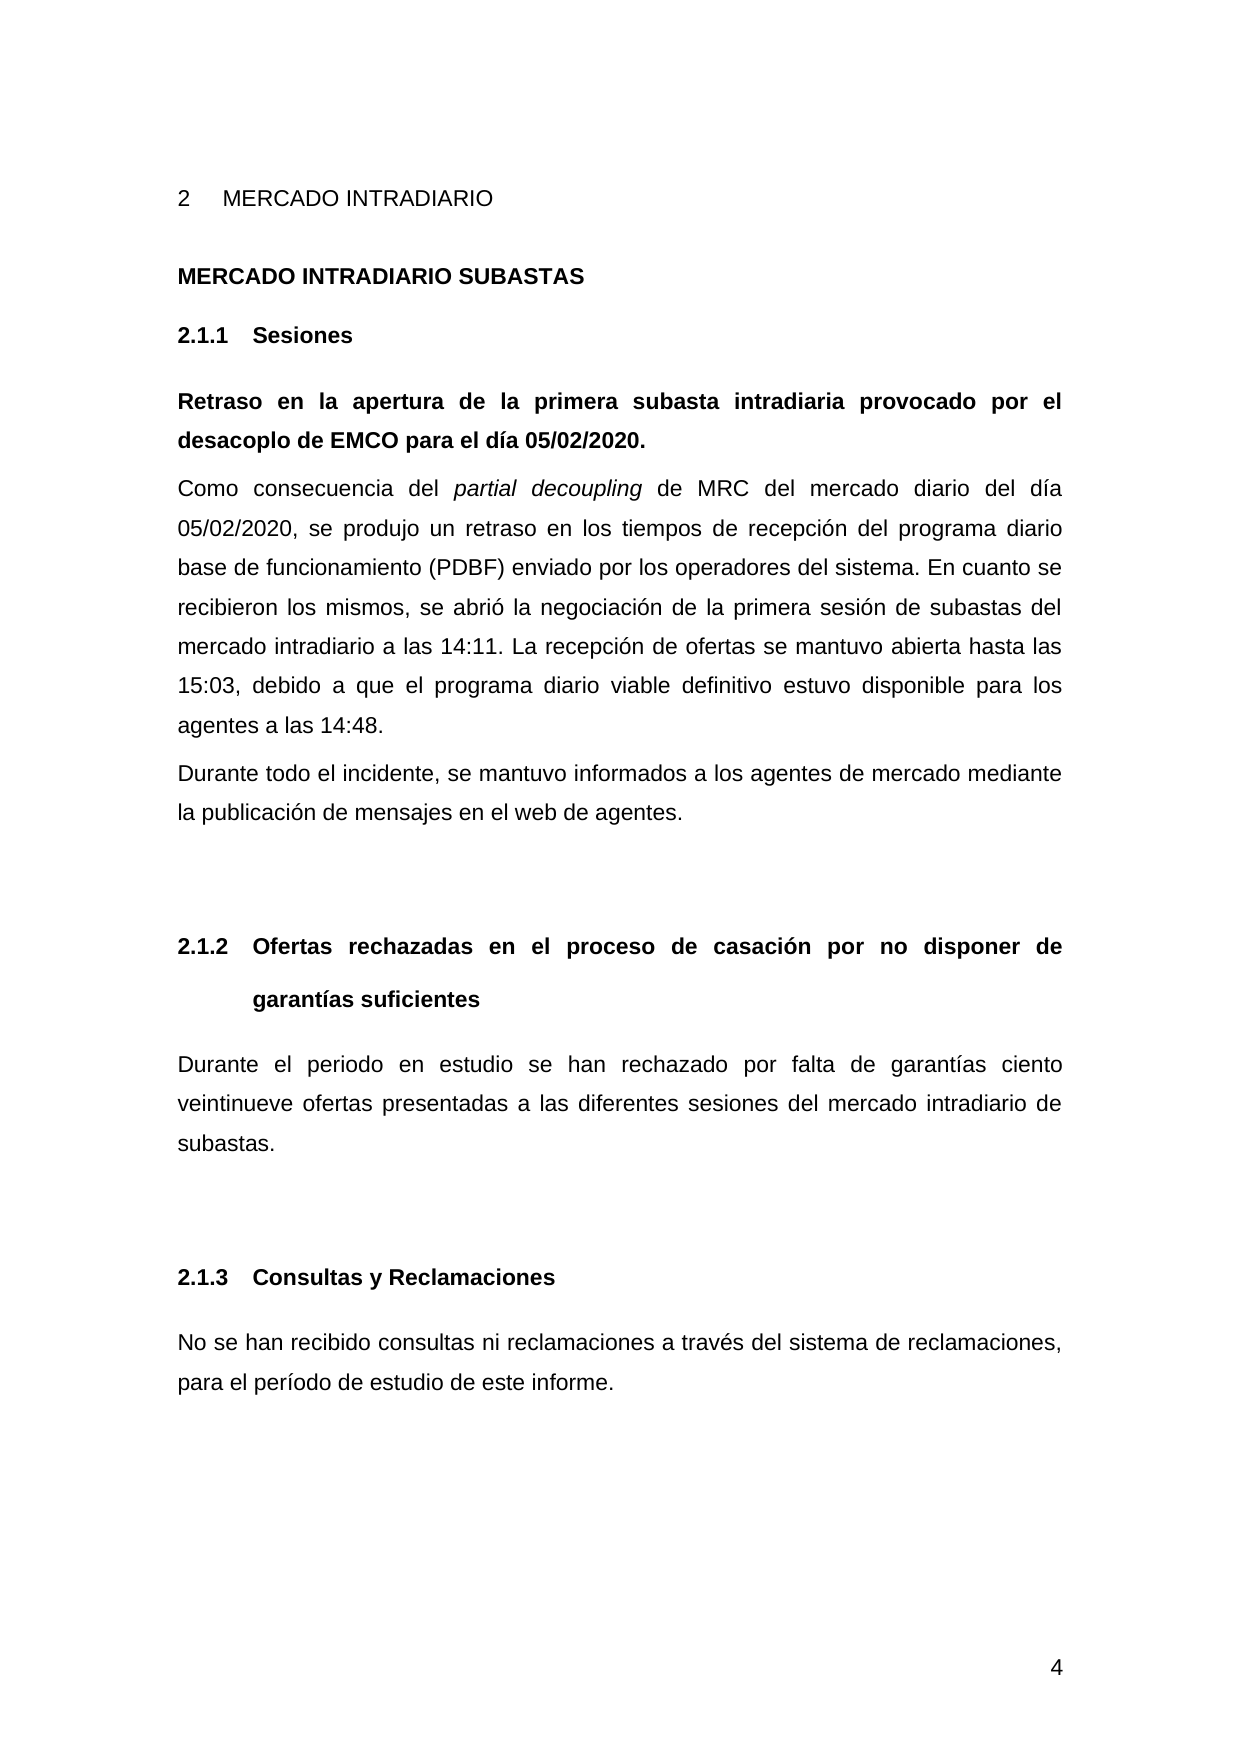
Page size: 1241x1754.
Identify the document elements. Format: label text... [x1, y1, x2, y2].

subtitle Sesiones [177, 322, 1063, 349]
subtitle Ofertas rechazadas en el proceso de casación por no disponer de garantías suficientes [177, 933, 1063, 1012]
text Durante el periodo en estudio se han rechazado por falta de garantías ciento veintinueve ofertas presentadas a las diferentes sesiones del mercado intradiario de subastas. [177, 1051, 1063, 1156]
text Retraso en la apertura de la primera subasta intradiaria provocado por el desacoplo de EMCO para el día 05/02/2020. [177, 388, 1063, 453]
subtitle MERCADO INTRADIARIO [177, 185, 1063, 211]
text Durante todo el incidente, se mantuvo informados a los agentes de mercado mediante la publicación de mensajes en el web de agentes. [177, 760, 1063, 826]
text No se han recibido consultas ni reclamaciones a través del sistema de reclamaciones, para el período de estudio de este informe. [177, 1329, 1063, 1395]
subtitle Consultas y Reclamaciones [177, 1264, 1063, 1290]
text Como consecuencia del partial decoupling de MRC del mercado diario del día 05/02/2020, se produjo un retraso en los tiempos de recepción del programa diario base de funcionamiento (PDBF) enviado por los operadores del sistema. En cuanto se recibieron los mismos, se abrió la negociación de la primera sesión de subastas del mercado intradiario a las 14:11. La recepción de ofertas se mantuvo abierta hasta las 15:03, debido a que el programa diario viable definitivo estuvo disponible para los agentes a las 14:48. [177, 475, 1063, 738]
subtitle MERCADO INTRADIARIO SUBASTAS [177, 263, 1063, 289]
